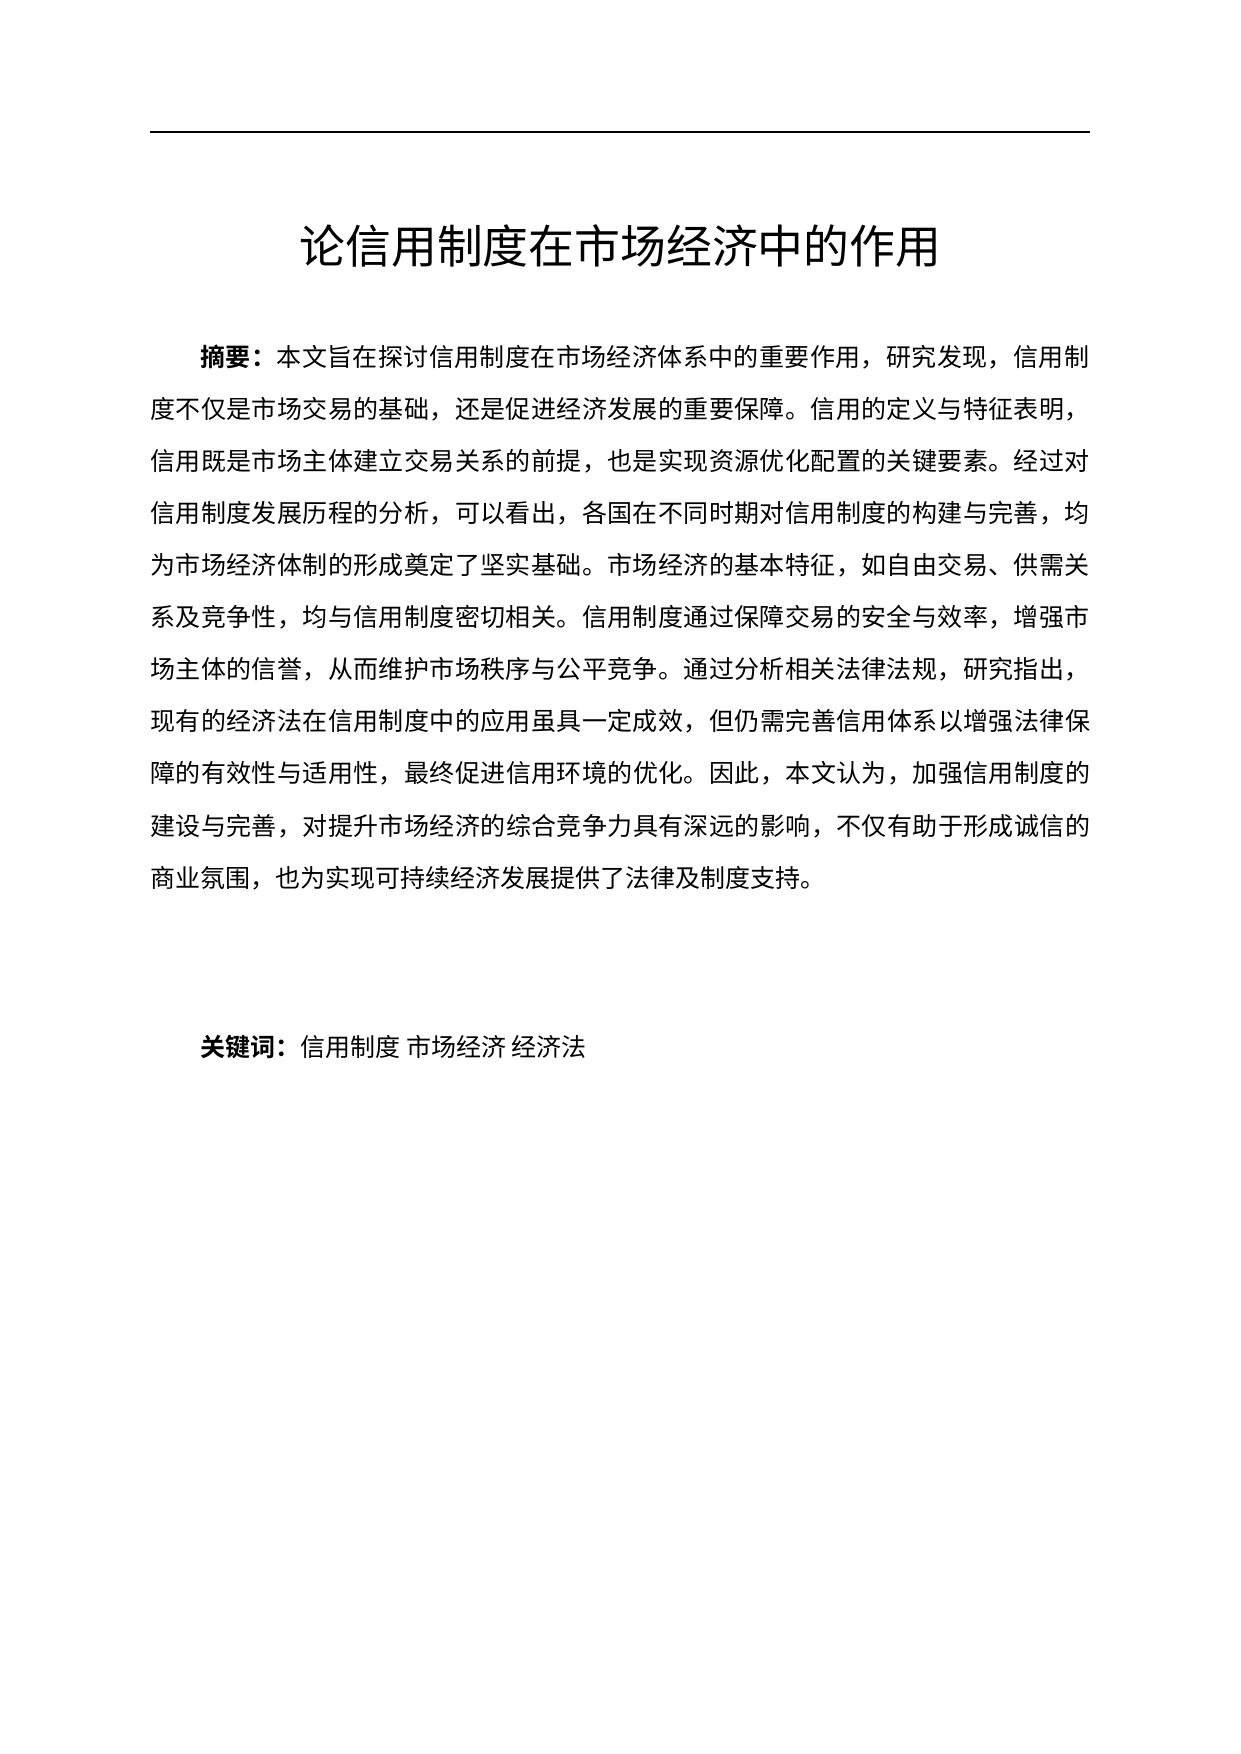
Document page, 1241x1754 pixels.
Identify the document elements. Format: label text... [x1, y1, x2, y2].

text 摘要：本文旨在探讨信用制度在市场经济体系中的重要作用，研究发现，信用制度不仅是市场交易的基础，还是促进经济发展的重要保障。信用的定义与特征表明，信用既是市场主体建立交易关系的前提，也是实现资源优化配置的关键要素。经过对信用制度发展历程的分析，可以看出，各国在不同时期对信用制度的构建与完善，均为市场经济体制的形成奠定了坚实基础。市场经济的基本特征，如自由交易、供需关系及竞争性，均与信用制度密切相关。信用制度通过保障交易的安全与效率，增强市场主体的信誉，从而维护市场秩序与公平竞争。通过分析相关法律法规，研究指出，现有的经济法在信用制度中的应用虽具一定成效，但仍需完善信用体系以增强法律保障的有效性与适用性，最终促进信用环境的优化。因此，本文认为，加强信用制度的建设与完善，对提升市场经济的综合竞争力具有深远的影响，不仅有助于形成诚信的商业氛围，也为实现可持续经济发展提供了法律及制度支持。 [150, 324, 1090, 897]
text 论信用制度在市场经济中的作用 [150, 194, 1090, 292]
text 关键词：信用制度 市场经济 经济法 [150, 1014, 1090, 1067]
